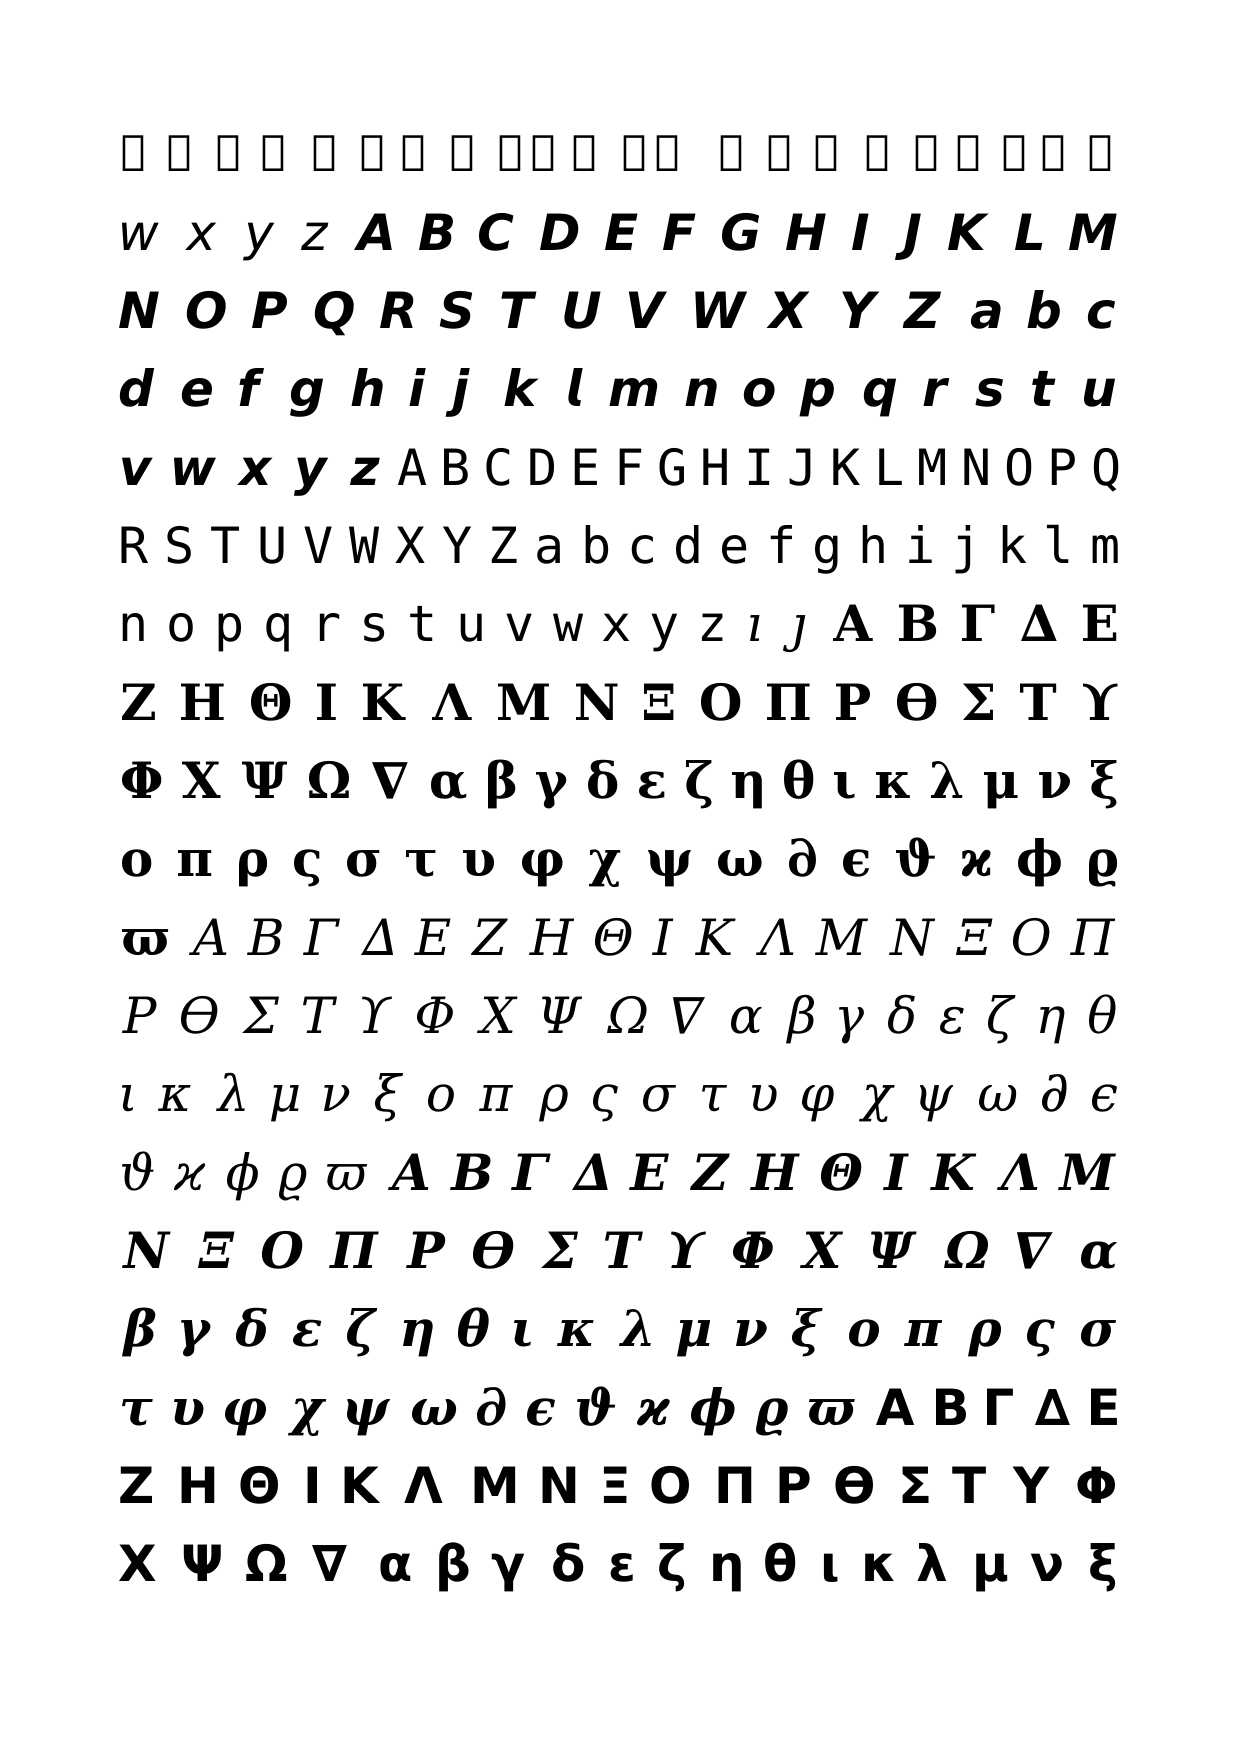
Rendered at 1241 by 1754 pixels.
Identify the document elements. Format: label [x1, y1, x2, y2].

text [118, 118, 1122, 1596]
